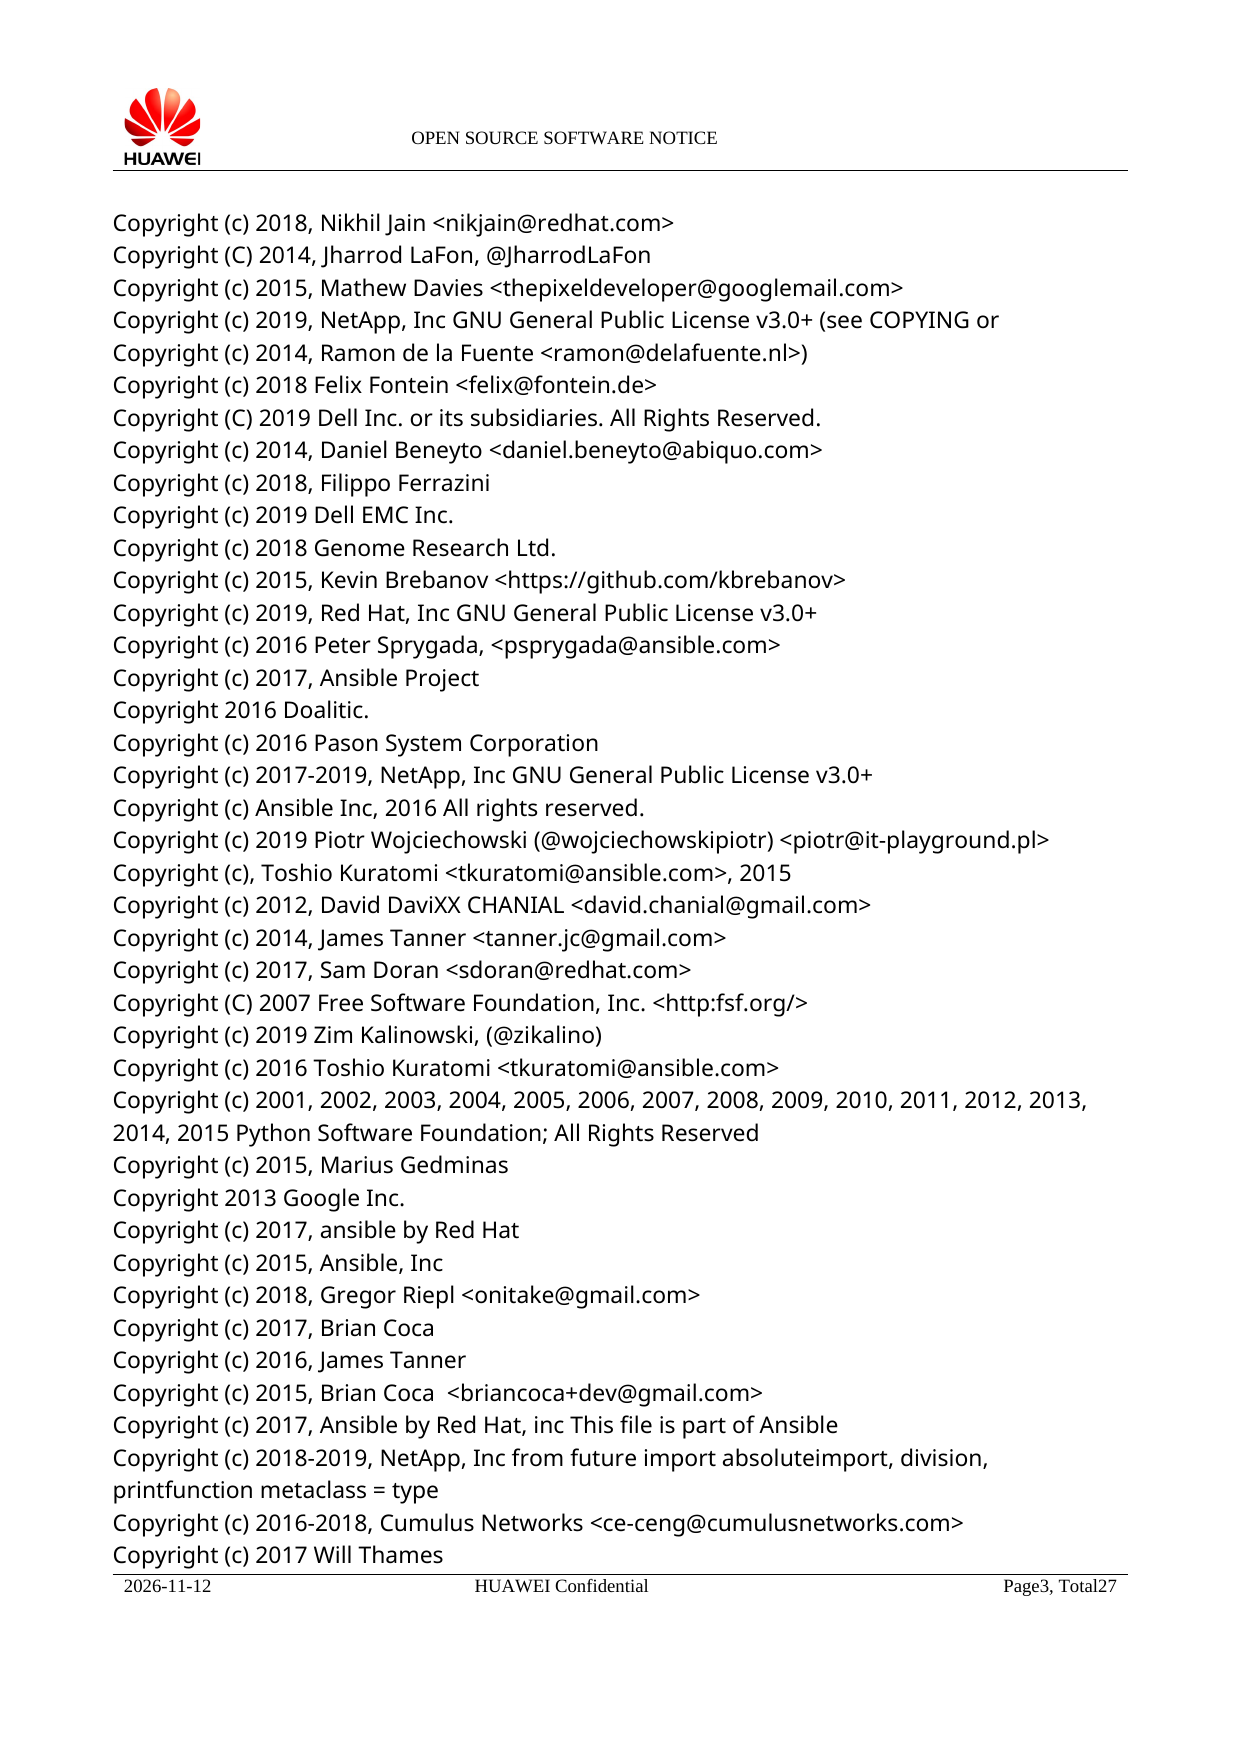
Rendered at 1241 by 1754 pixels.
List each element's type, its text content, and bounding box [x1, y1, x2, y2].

picture [124, 88, 201, 165]
